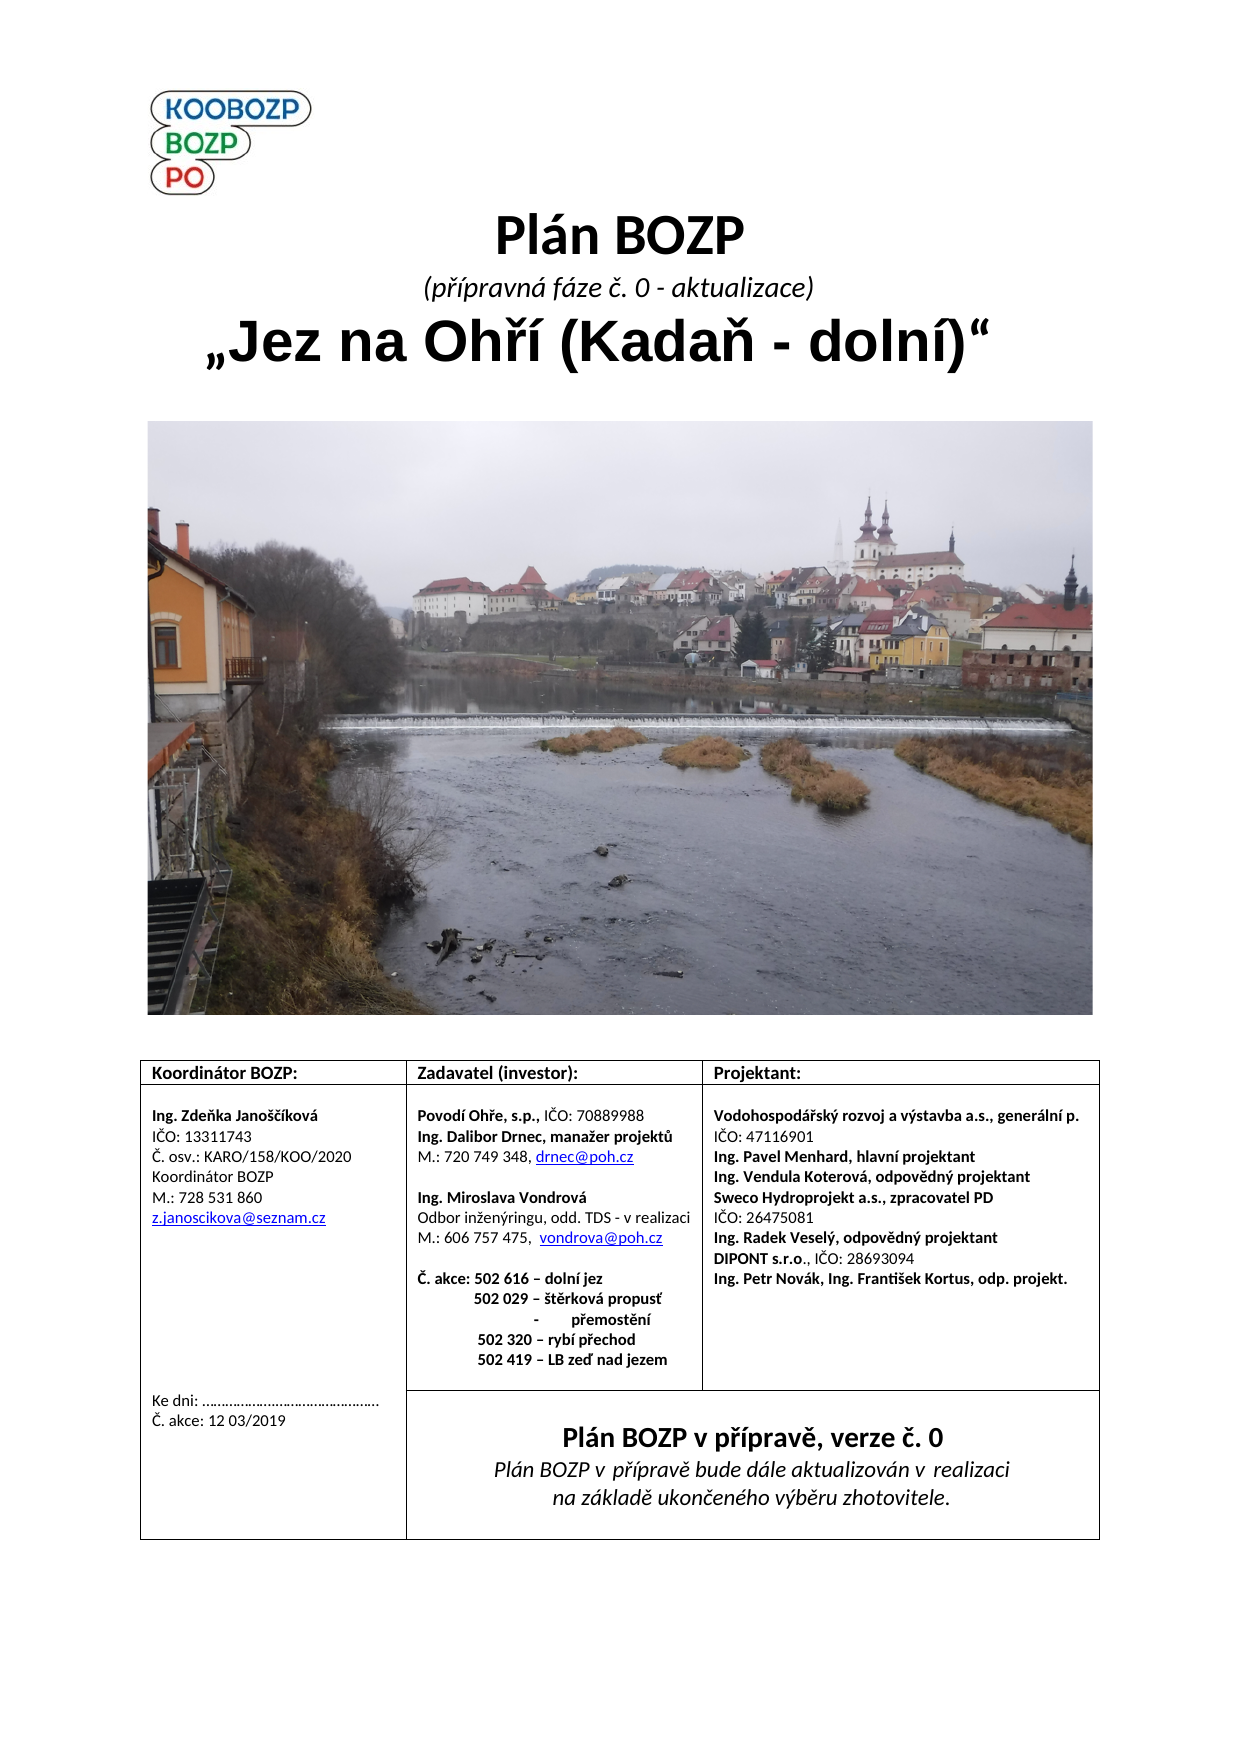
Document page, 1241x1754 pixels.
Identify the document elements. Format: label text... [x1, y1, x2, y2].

table_cell Vodohospodářský rozvoj a výstavba a.s., generální p. IČO: 47116901 Ing. Pavel Menhard, hlavní projektant Ing. Vendula Koterová, odpovědný projektant Sweco Hydroprojekt a.s., zpracovatel PD IČO: 26475081 Ing. Radek Veselý, odpovědný projektant DIPONT s.r.o., IČO: 28693094 Ing. Petr Novák, Ing. František Kortus, odp. projekt. [703, 1085, 1099, 1390]
text (přípravná fáze č. 0 - aktualizace) [148, 269, 1093, 304]
table_header Projektant: [703, 1061, 1099, 1084]
table_cell Povodí Ohře, s.p., IČO: 70889988 Ing. Dalibor Drnec, manažer projektů M.: 720 749 348, drnec@poh.cz Ing. Miroslava Vondrová Odbor inženýringu, odd. TDS - v realizaci M.: 606 757 475, vondrova@poh.cz Č. akce: 502 616 – dolní jez 502 029 – štěrková propusť přemostění 502 320 – rybí přechod 502 419 – LB zeď nad jezem [407, 1085, 702, 1390]
picture [147, 421, 1093, 1015]
table_cell Ing. Zdeňka Janoščíková IČO: 13311743 Č. osv.: KARO/158/KOO/2020 Koordinátor BOZP M.: 728 531 860 z.janoscikova@seznam.cz Ke dni: ……………….……………………… Č. akce: 12 03/2019 [141, 1085, 406, 1539]
picture [147, 88, 315, 198]
table_header Zadavatel (investor): [407, 1061, 702, 1084]
text Plán BOZP [148, 197, 1093, 269]
table_header Koordinátor BOZP: [141, 1061, 406, 1084]
table_cell Plán BOZP v přípravě, verze č. 0 Plán BOZP v přípravě bude dále aktualizován v realizaci na základě ukončeného výběru zhotovitele. [407, 1391, 1099, 1539]
text „Jez na Ohří (Kadaň - dolní)“ [103, 304, 1093, 376]
